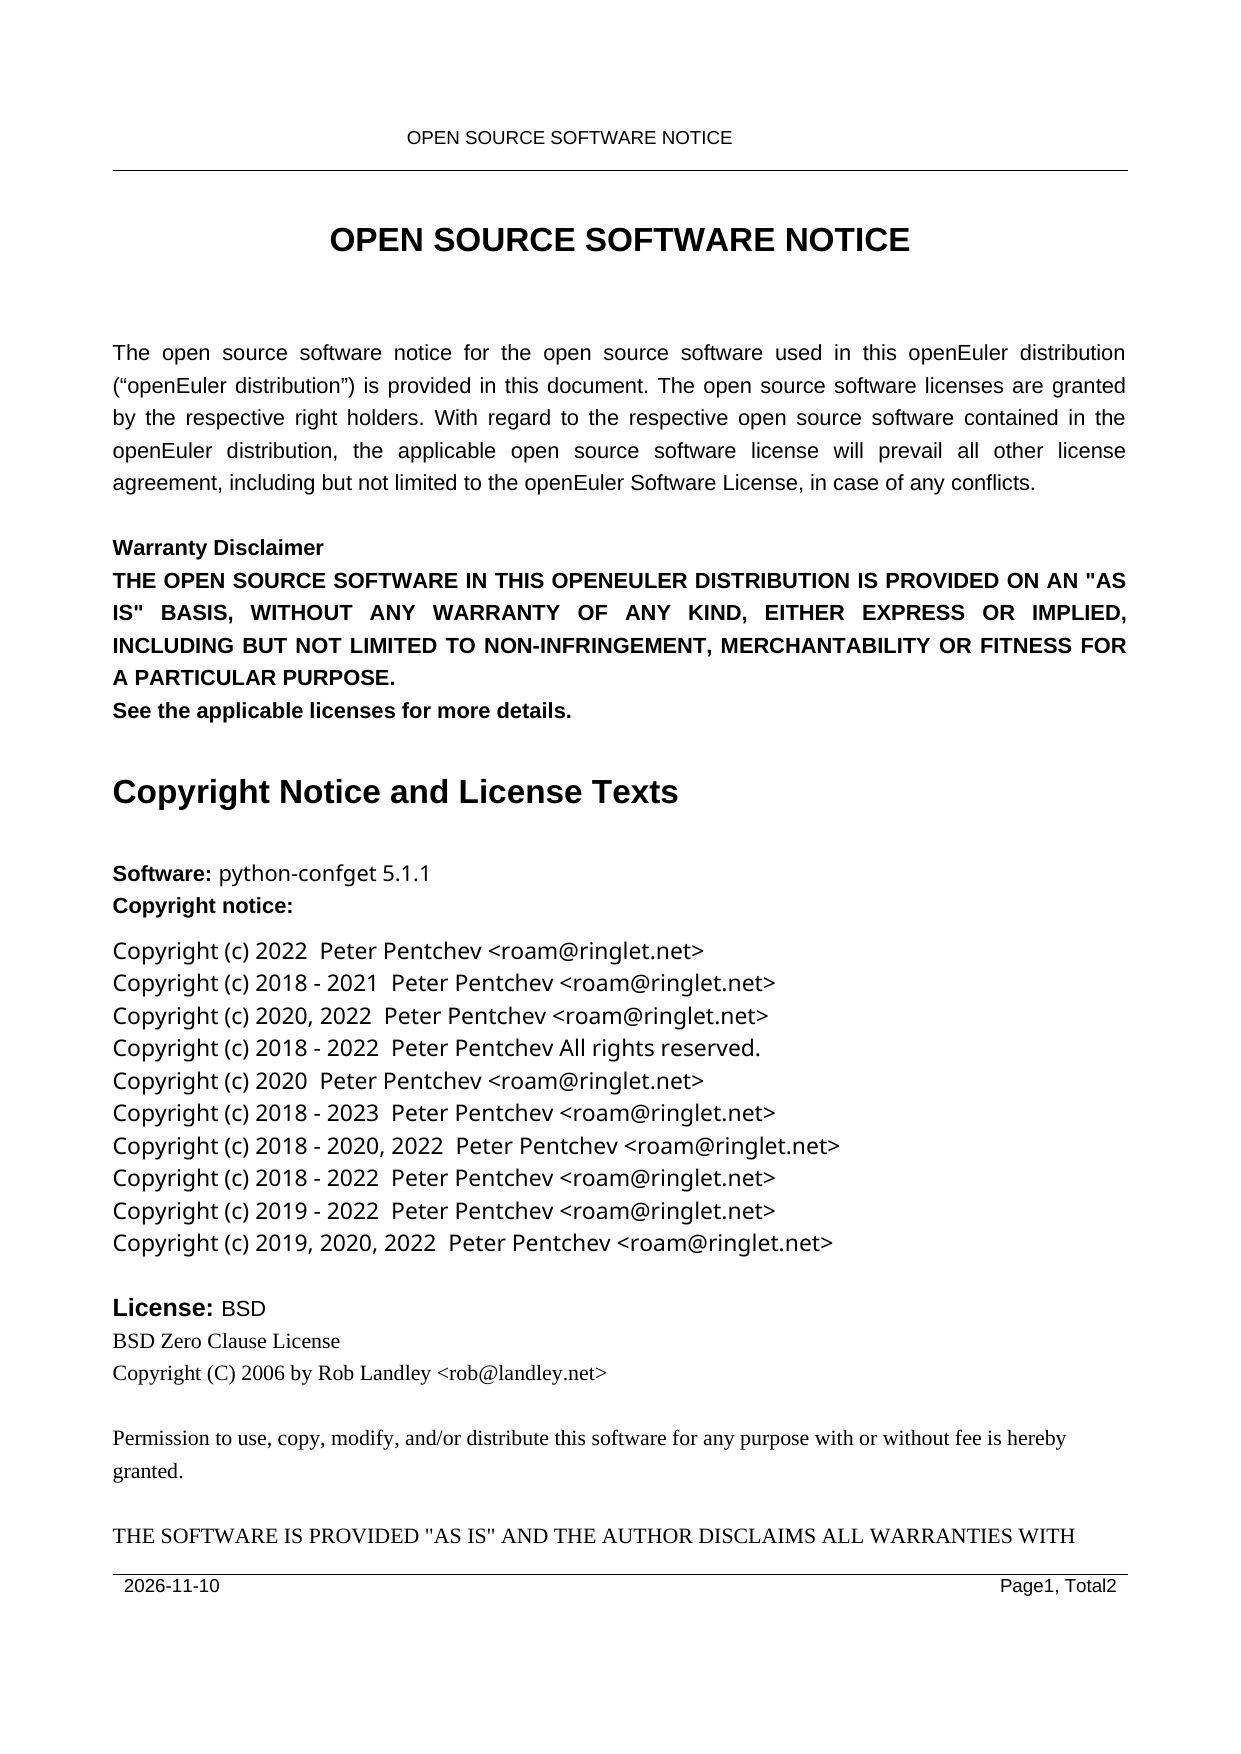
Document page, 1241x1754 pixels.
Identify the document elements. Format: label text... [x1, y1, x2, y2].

text Copyright (c) 2022 Peter Pentchev <roam@ringlet.net> Copyright (c) 2018 - 2021 Peter Pentchev <roam@ringlet.net> Copyright (c) 2020, 2022 Peter Pentchev <roam@ringlet.net> Copyright (c) 2018 - 2022 Peter Pentchev All rights reserved. Copyright (c) 2020 Peter Pentchev <roam@ringlet.net> Copyright (c) 2018 - 2023 Peter Pentchev <roam@ringlet.net> Copyright (c) 2018 - 2020, 2022 Peter Pentchev <roam@ringlet.net> Copyright (c) 2018 - 2022 Peter Pentchev <roam@ringlet.net> Copyright (c) 2019 - 2022 Peter Pentchev <roam@ringlet.net> Copyright (c) 2019, 2020, 2022 Peter Pentchev <roam@ringlet.net> [112, 934, 1128, 1291]
text Warranty Disclaimer [112, 531, 1128, 564]
text THE OPEN SOURCE SOFTWARE IN THIS OPENEULER DISTRIBUTION IS PROVIDED ON AN "AS IS" BASIS, WITHOUT ANY WARRANTY OF ANY KIND, EITHER EXPRESS OR IMPLIED, INCLUDING BUT NOT LIMITED TO NON-INFRINGEMENT, MERCHANTABILITY OR FITNESS FOR A PARTICULAR PURPOSE. See the applicable licenses for more details. [112, 564, 1128, 726]
text Copyright notice: [112, 889, 1128, 921]
text The open source software notice for the open source software used in this openEuler distribution (“openEuler distribution”) is provided in this document. The open source software licenses are granted by the respective right holders. With regard to the respective open source software contained in the openEuler distribution, the applicable open source software license will prevail all other license agreement, including but not limited to the openEuler Software License, in case of any conflicts. [112, 336, 1128, 499]
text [112, 1324, 1128, 1551]
title Software: python-confget 5.1.1 [112, 856, 1128, 889]
text OPEN SOURCE SOFTWARE NOTICE [112, 206, 1128, 271]
text License: BSD [112, 1291, 1128, 1324]
text Copyright Notice and License Texts [112, 759, 1128, 824]
